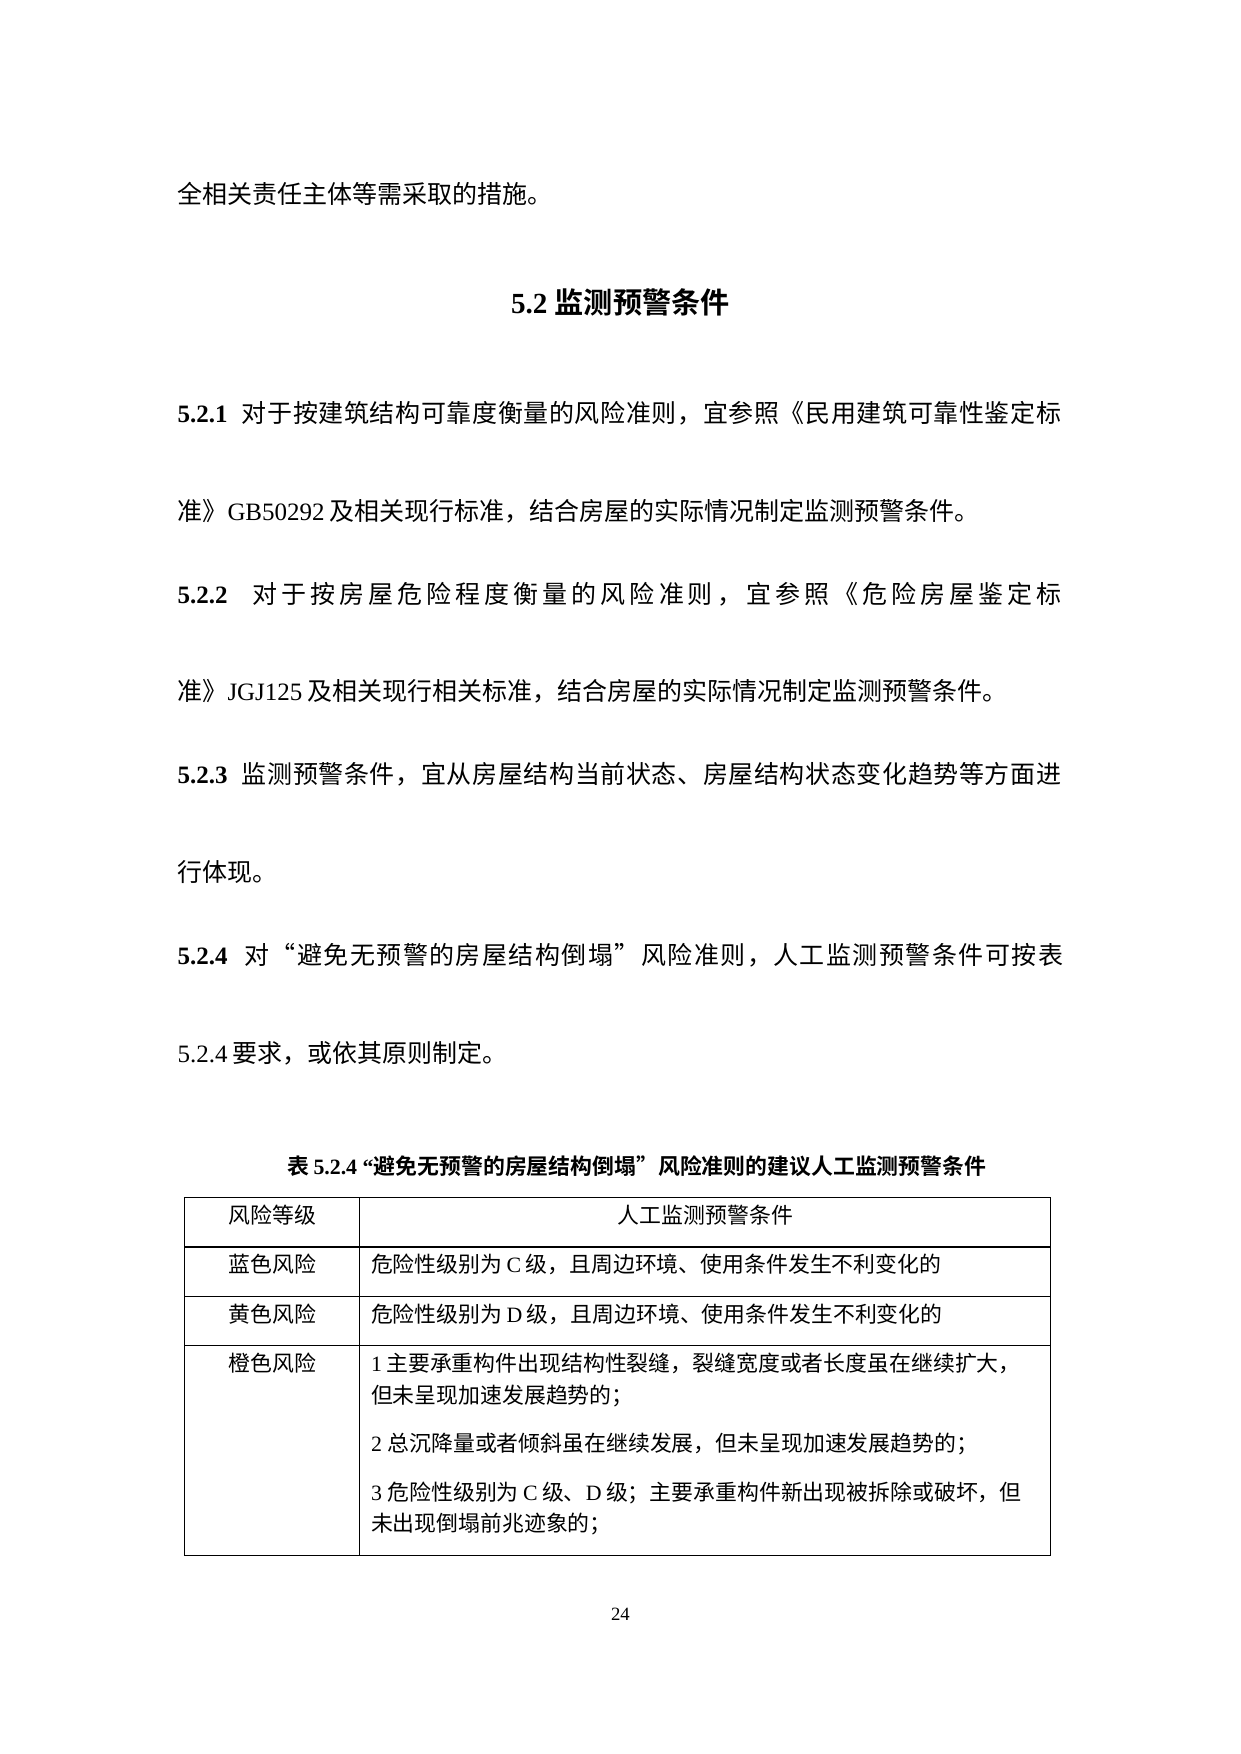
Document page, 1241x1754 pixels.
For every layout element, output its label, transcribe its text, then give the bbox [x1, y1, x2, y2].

list 对于按房屋危险程度衡量的风险准则，宜参照《危险房屋鉴定标准》JGJ125及相关现行相关标准，结合房屋的实际情况制定监测预警条件。 [177, 560, 1063, 722]
list 对于按建筑结构可靠度衡量的风险准则，宜参照《民用建筑可靠性鉴定标准》GB50292及相关现行标准，结合房屋的实际情况制定监测预警条件。 [177, 379, 1063, 542]
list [177, 160, 1063, 225]
table_cell 黄色风险 [185, 1297, 359, 1345]
table_cell 危险性级别为D级，且周边环境、使用条件发生不利变化的 [360, 1297, 1050, 1345]
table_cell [360, 1346, 1050, 1554]
table_header 人工监测预警条件 [360, 1198, 1050, 1246]
table_cell 危险性级别为C级，且周边环境、使用条件发生不利变化的 [360, 1248, 1050, 1296]
table_cell 蓝色风险 [185, 1248, 359, 1296]
subtitle 监测预警条件 [177, 268, 1063, 333]
table_cell 橙色风险 [185, 1346, 359, 1554]
list 对“避免无预警的房屋结构倒塌”风险准则，人工监测预警条件可按表5.2.4要求，或依其原则制定。 [177, 921, 1063, 1084]
text 表5.2.4 “避免无预警的房屋结构倒塌”风险准则的建议人工监测预警条件 [177, 1149, 1063, 1181]
list 监测预警条件，宜从房屋结构当前状态、房屋结构状态变化趋势等方面进行体现。 [177, 741, 1063, 903]
table_header 风险等级 [185, 1198, 359, 1246]
